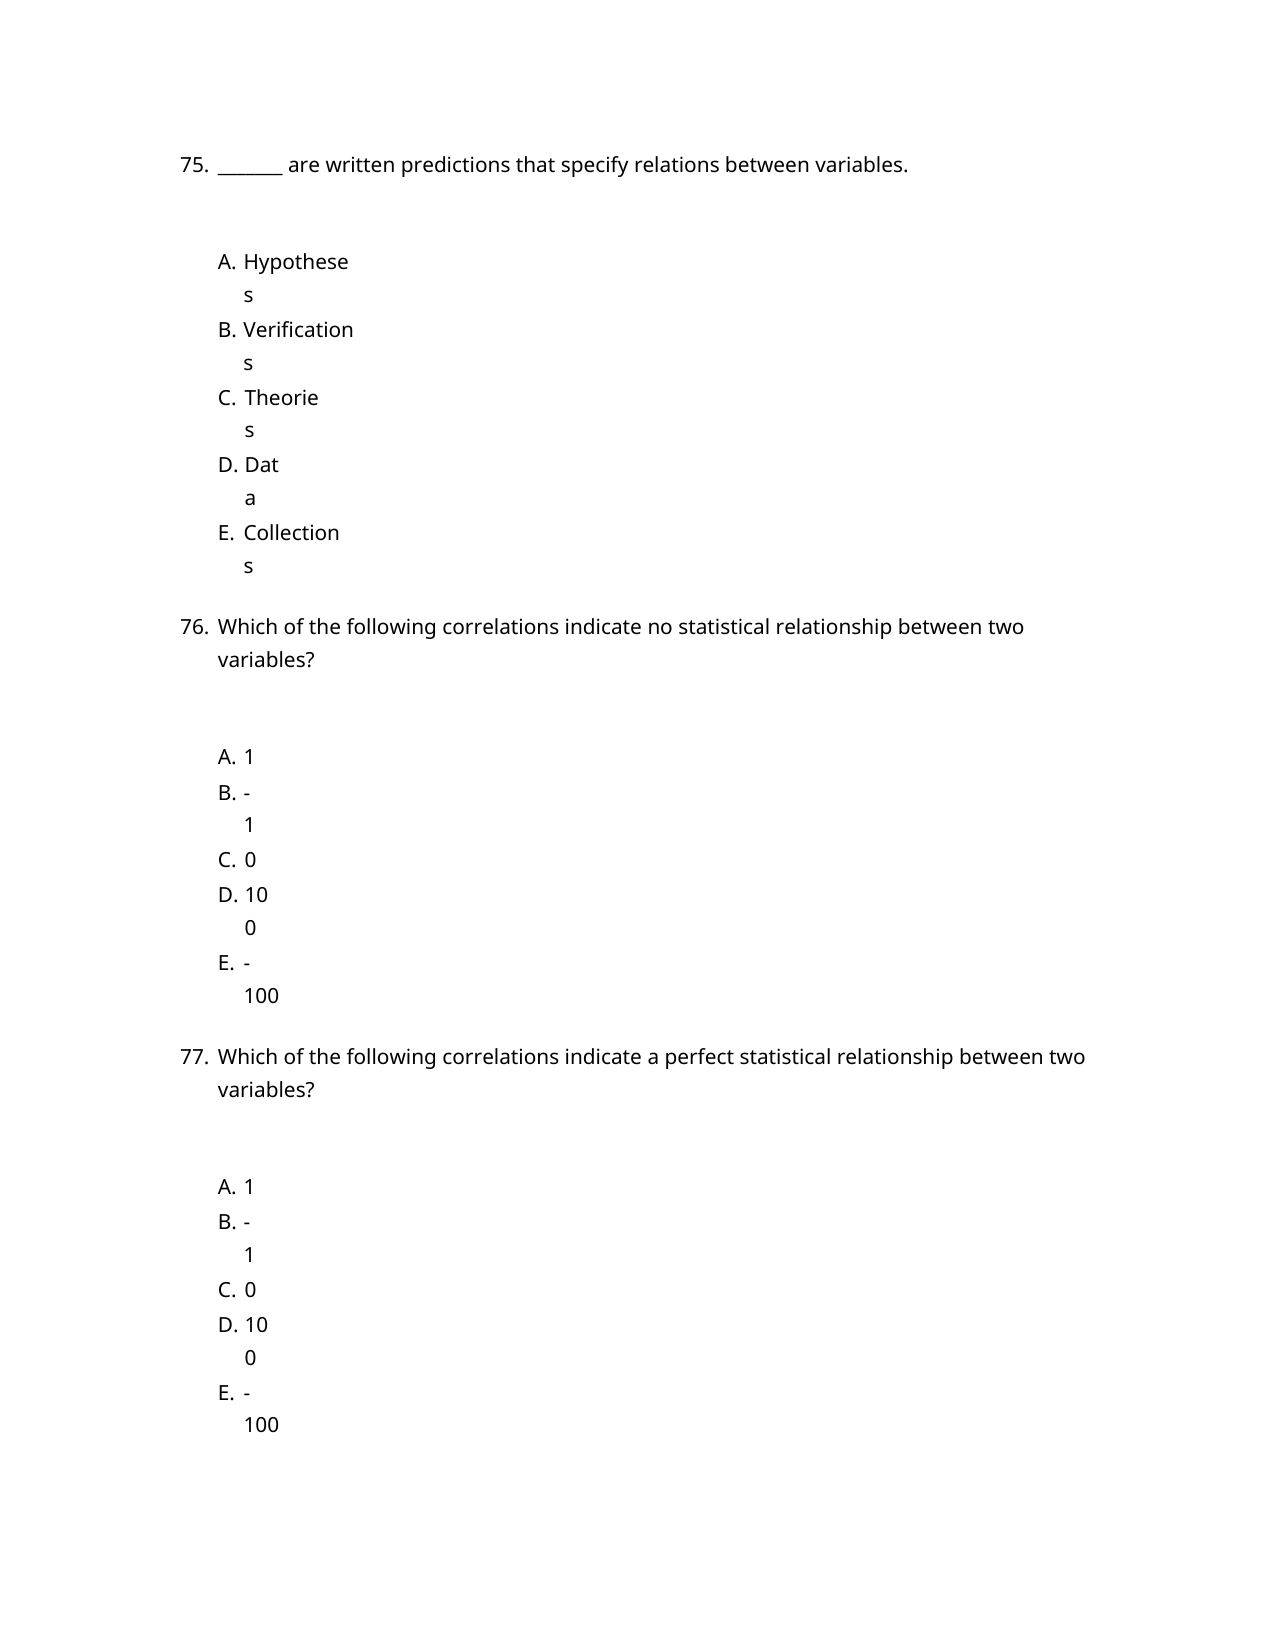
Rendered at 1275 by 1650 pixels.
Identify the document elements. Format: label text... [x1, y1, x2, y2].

table_header 77. [180, 1043, 218, 1443]
table_header 76. [180, 613, 218, 1013]
table_header _______ are written predictions that specify relations between variables. [218, 150, 1125, 583]
table_header Which of the following correlations indicate no statistical relationship between two variables? [218, 613, 1125, 1013]
table_header Which of the following correlations indicate a perfect statistical relationship between two variables? [218, 1043, 1125, 1443]
table_header 75. [180, 150, 218, 583]
